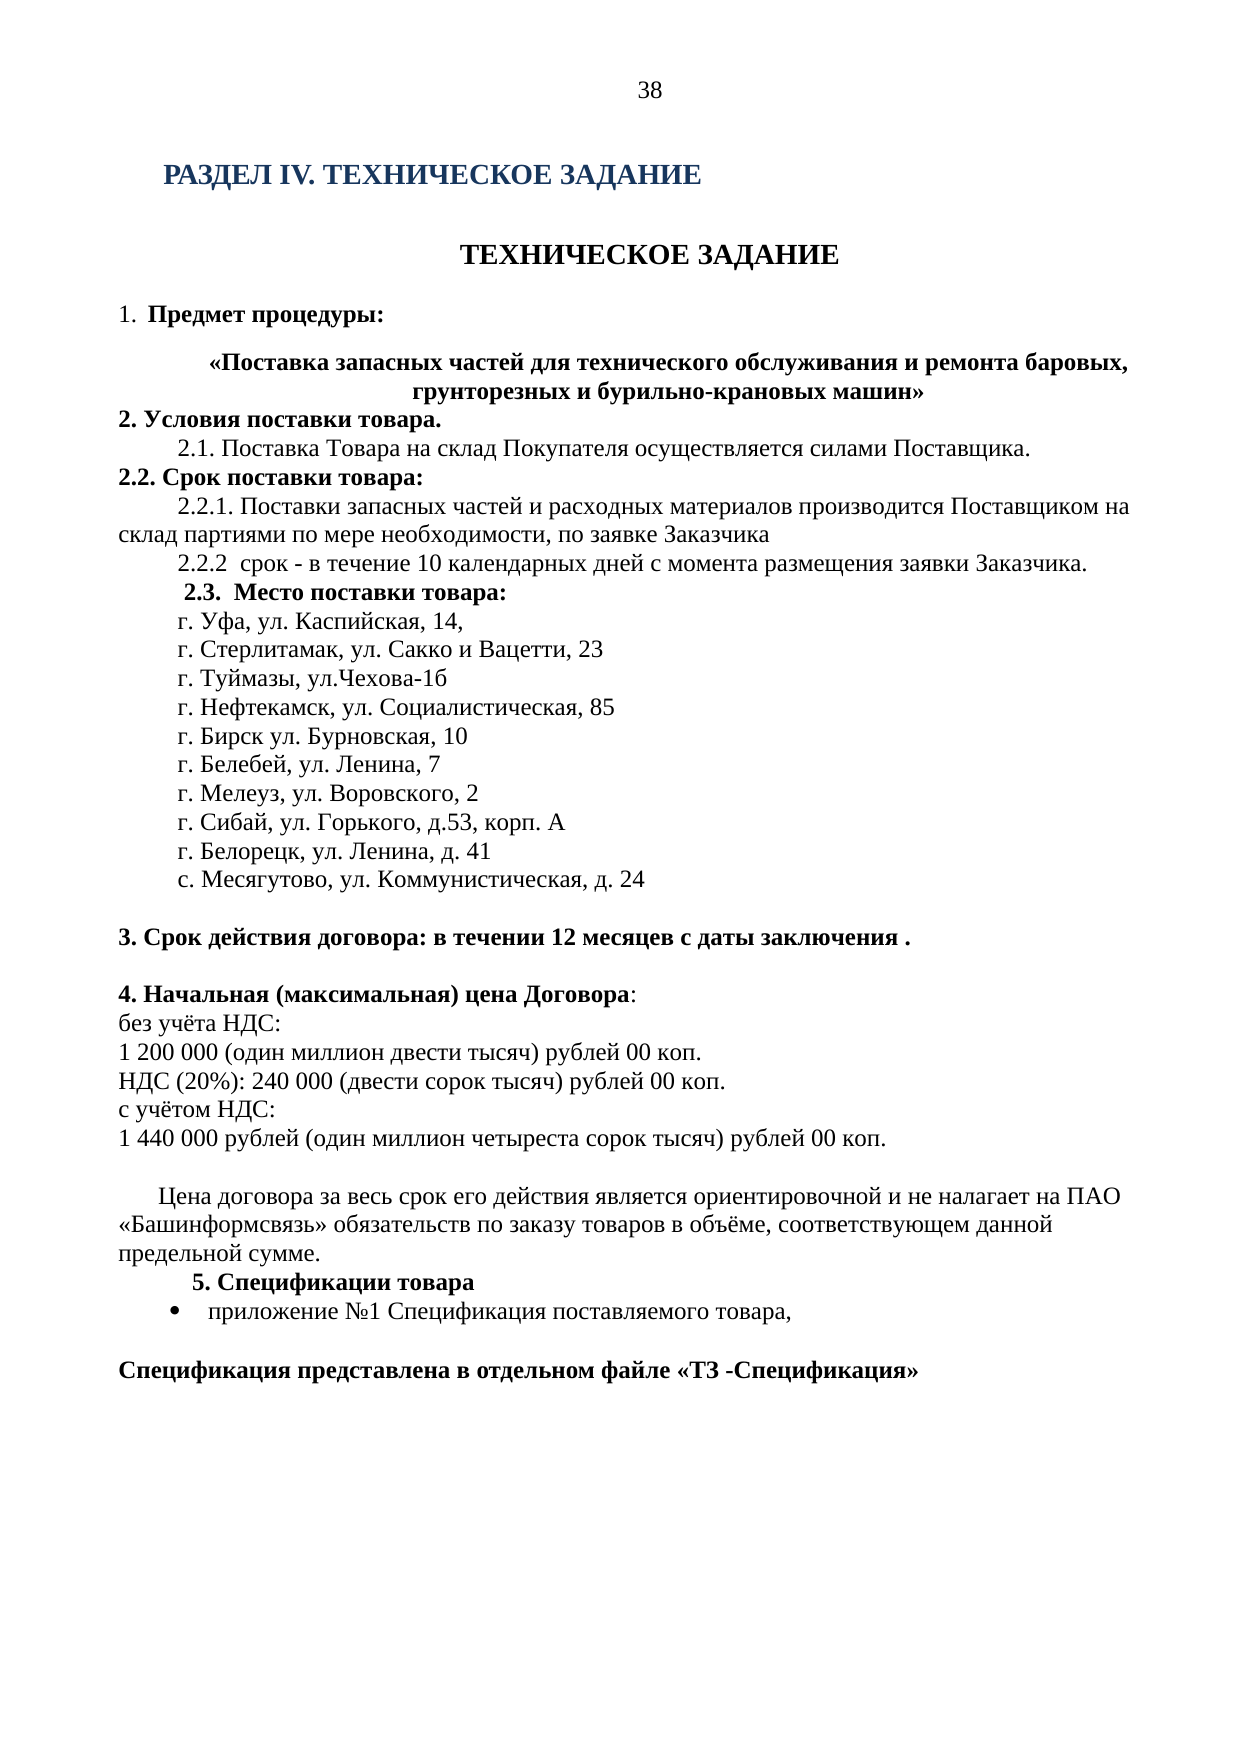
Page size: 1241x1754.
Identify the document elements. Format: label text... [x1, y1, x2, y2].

text 2. Условия поставки товара. [118, 404, 1181, 433]
text Спецификация представлена в отдельном файле «ТЗ -Спецификация» [118, 1356, 1181, 1384]
text 5. Спецификации товара [118, 1267, 1181, 1296]
text 2.2.1. Поставки запасных частей и расходных материалов производится Поставщиком на склад партиями по мере необходимости, по заявке Заказчика [118, 491, 1181, 548]
text НДС (20%): 240 000 (двести сорок тысяч) рублей 00 коп. [118, 1066, 1181, 1094]
list приложение №1 Спецификация поставляемого товара, [170, 1296, 1181, 1324]
text с. Месягутово, ул. Коммунистическая, д. 24 [118, 864, 1181, 893]
text 2.3. Место поставки товара: [118, 577, 1181, 606]
text 1 200 000 (один миллион двести тысяч) рублей 00 коп. [118, 1037, 1181, 1066]
text «Поставка запасных частей для технического обслуживания и ремонта баровых, грунторезных и бурильно-крановых машин» [156, 347, 1181, 404]
text г. Мелеуз, ул. Воровского, 2 [118, 778, 1181, 807]
text г. Белорецк, ул. Ленина, д. 41 [118, 836, 1181, 864]
text Цена договора за весь срок его действия является ориентировочной и не налагает на ПАО «Башинформсвязь» обязательств по заказу товаров в объёме, соответствующем данной предельной сумме. [118, 1181, 1181, 1267]
text 4. Начальная (максимальная) цена Договора: [118, 979, 1181, 1008]
text г. Уфа, ул. Каспийская, 14, [118, 606, 1181, 634]
text с учётом НДС: [118, 1094, 1181, 1123]
text без учёта НДС: [118, 1008, 1181, 1037]
text г. Стерлитамак, ул. Сакко и Вацетти, 23 [118, 634, 1181, 663]
text г. Сибай, ул. Горького, д.53, корп. А [118, 807, 1181, 836]
text 3. Срок действия договора: в течении 12 месяцев с даты заключения . [118, 922, 1181, 979]
text 2.1. Поставка Товара на склад Покупателя осуществляется силами Поставщика. [118, 433, 1181, 462]
text г. Белебей, ул. Ленина, 7 [118, 749, 1181, 778]
text 1 440 000 рублей (один миллион четыреста сорок тысяч) рублей 00 коп. [118, 1123, 1181, 1152]
text г. Туймазы, ул.Чехова-1б [118, 663, 1181, 692]
text 2.2. Срок поставки товара: [118, 462, 1181, 491]
list Предмет процедуры: [118, 299, 1181, 328]
text г. Нефтекамск, ул. Социалистическая, 85 [118, 692, 1181, 721]
text г. Бирск ул. Бурновская, 10 [118, 721, 1181, 749]
text 2.2.2 срок - в течение 10 календарных дней с момента размещения заявки Заказчика. [118, 548, 1181, 577]
text ТЕХНИЧЕСКОЕ ЗАДАНИЕ [118, 203, 1181, 271]
subtitle РАЗДЕЛ IV. ТЕХНИЧЕСКОЕ ЗАДАНИЕ [163, 157, 1181, 191]
